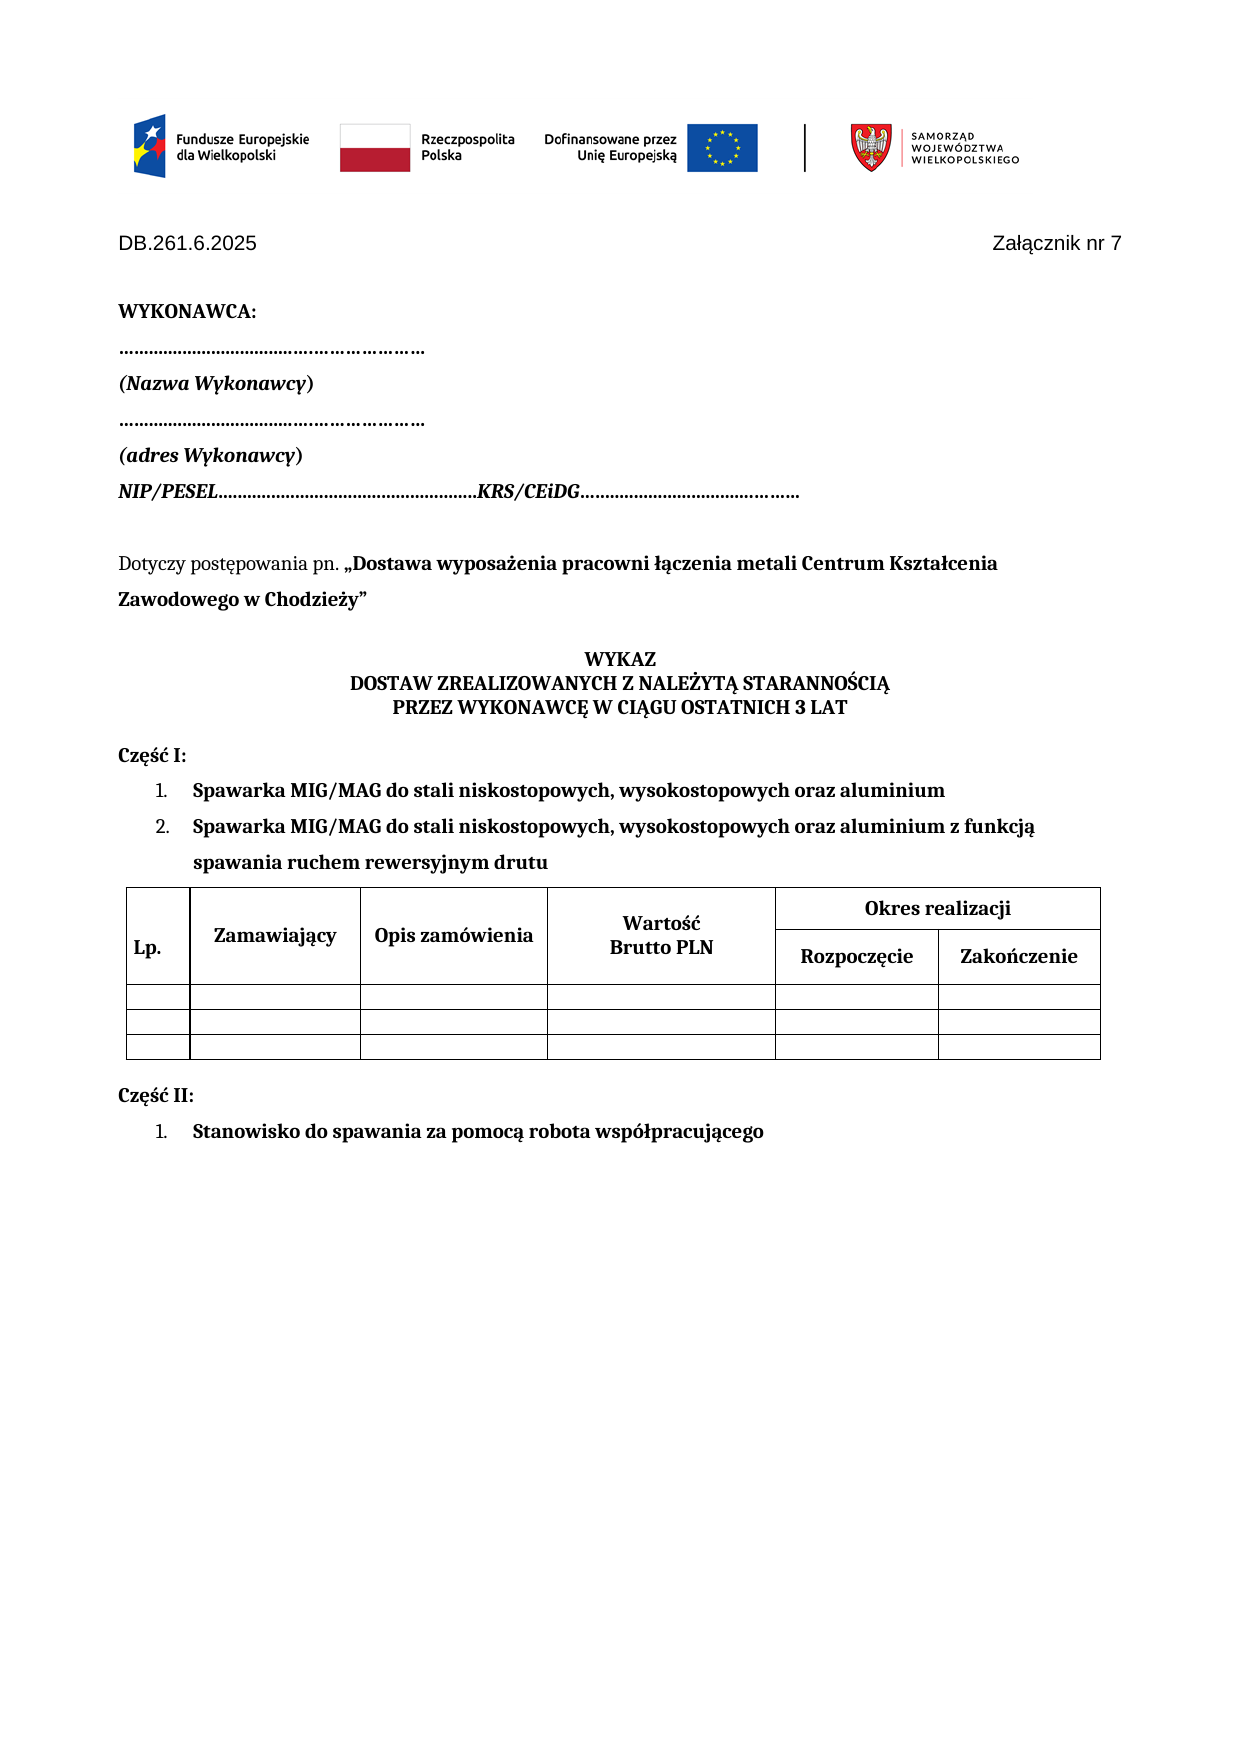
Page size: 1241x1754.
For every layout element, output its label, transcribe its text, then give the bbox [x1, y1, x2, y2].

table_cell [776, 1010, 938, 1034]
table_cell [548, 1010, 775, 1034]
table_cell [939, 1010, 1100, 1034]
table_cell [548, 1035, 775, 1059]
text ….................................….………………… [118, 336, 1122, 360]
table_cell [939, 1035, 1100, 1059]
text Dotyczy postępowania pn. „Dostawa wyposażenia pracowni łączenia metali Centrum Kształcenia Zawodowego w Chodzieży” [118, 552, 1122, 611]
table_header Zamawiający [191, 888, 360, 984]
table_cell [127, 985, 189, 1009]
table_cell [191, 985, 360, 1009]
table_cell [127, 1035, 189, 1059]
text (adres Wykonawcy) [118, 444, 1122, 468]
table_cell [776, 1035, 938, 1059]
text ….................................….………………… [118, 408, 1122, 432]
list Stanowisko do spawania za pomocą robota współpracującego [156, 1120, 1122, 1144]
text WYKONAWCA: [118, 300, 1122, 324]
table_cell Rozpoczęcie [776, 930, 938, 984]
text Część I: [118, 743, 1122, 767]
table_cell [939, 985, 1100, 1009]
table_cell [776, 985, 938, 1009]
picture [118, 98, 1034, 194]
text NIP/PESEL......................................................KRS/CEiDG….................................……... [118, 480, 1122, 504]
text Część II: [118, 1084, 1122, 1108]
table_header Wartość Brutto PLN [548, 888, 775, 984]
table_cell [548, 985, 775, 1009]
table_cell [191, 1010, 360, 1034]
text PRZEZ WYKONAWCĘ W CIĄGU OSTATNICH 3 LAT [118, 695, 1122, 719]
table_cell [361, 1010, 547, 1034]
table_header Okres realizacji [776, 888, 1100, 929]
table_cell Zakończenie [939, 930, 1100, 984]
list Spawarka MIG/MAG do stali niskostopowych, wysokostopowych oraz aluminium [156, 779, 1122, 803]
table_cell [361, 985, 547, 1009]
table_cell [361, 1035, 547, 1059]
table_cell [127, 1010, 189, 1034]
text (Nazwa Wykonawcy) [118, 372, 1122, 396]
table_header Lp. [127, 888, 189, 984]
subtitle WYKAZ [118, 647, 1122, 671]
table_header Opis zamówienia [361, 888, 547, 984]
text DOSTAW ZREALIZOWANYCH Z NALEŻYTĄ STARANNOŚCIĄ [118, 671, 1122, 695]
table_cell [191, 1035, 360, 1059]
list Spawarka MIG/MAG do stali niskostopowych, wysokostopowych oraz aluminium z funkcją spawania ruchem rewersyjnym drutu [156, 815, 1122, 875]
